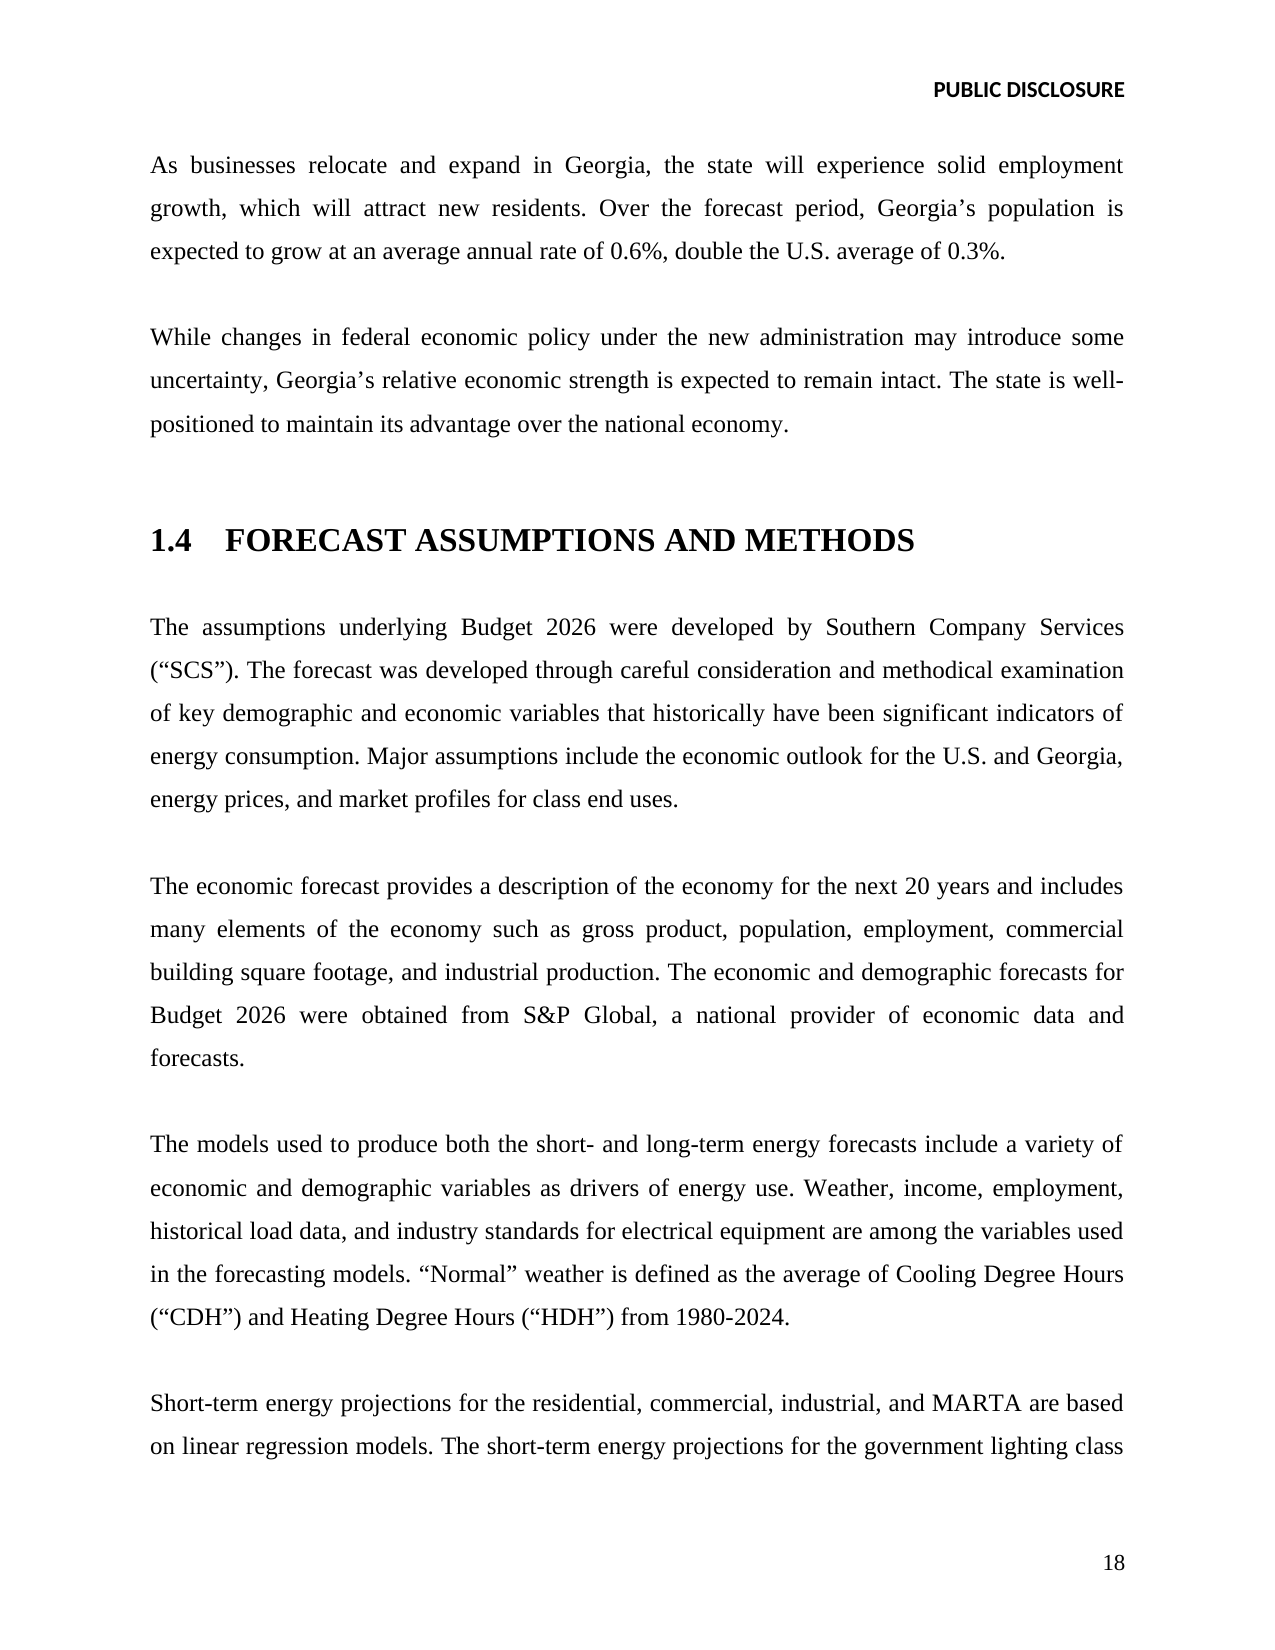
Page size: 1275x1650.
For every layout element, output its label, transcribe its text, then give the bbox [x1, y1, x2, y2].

text The economic forecast provides a description of the economy for the next 20 years and includes many elements of the economy such as gross product, population, employment, commercial building square footage, and industrial production. The economic and demographic forecasts for Budget 2026 were obtained from S&P Global, a national provider of economic data and forecasts. [150, 871, 1125, 1072]
text While changes in federal economic policy under the new administration may introduce some uncertainty, Georgia’s relative economic strength is expected to remain intact. The state is well-positioned to maintain its advantage over the national economy. [150, 322, 1125, 437]
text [150, 1388, 1125, 1460]
text The assumptions underlying Budget 2026 were developed by Southern Company Services (“SCS”). The forecast was developed through careful consideration and methodical examination of key demographic and economic variables that historically have been significant indicators of energy consumption. Major assumptions include the economic outlook for the U.S. and Georgia, energy prices, and market profiles for class end uses. [150, 612, 1125, 813]
text The models used to produce both the short- and long-term energy forecasts include a variety of economic and demographic variables as drivers of energy use. Weather, income, employment, historical load data, and industry standards for electrical equipment are among the variables used in the forecasting models. “Normal” weather is defined as the average of Cooling Degree Hours (“CDH”) and Heating Degree Hours (“HDH”) from 1980-2024. [150, 1129, 1125, 1331]
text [150, 150, 1125, 265]
subtitle 1.4 FORECAST ASSUMPTIONS AND METHODS [150, 520, 1125, 558]
